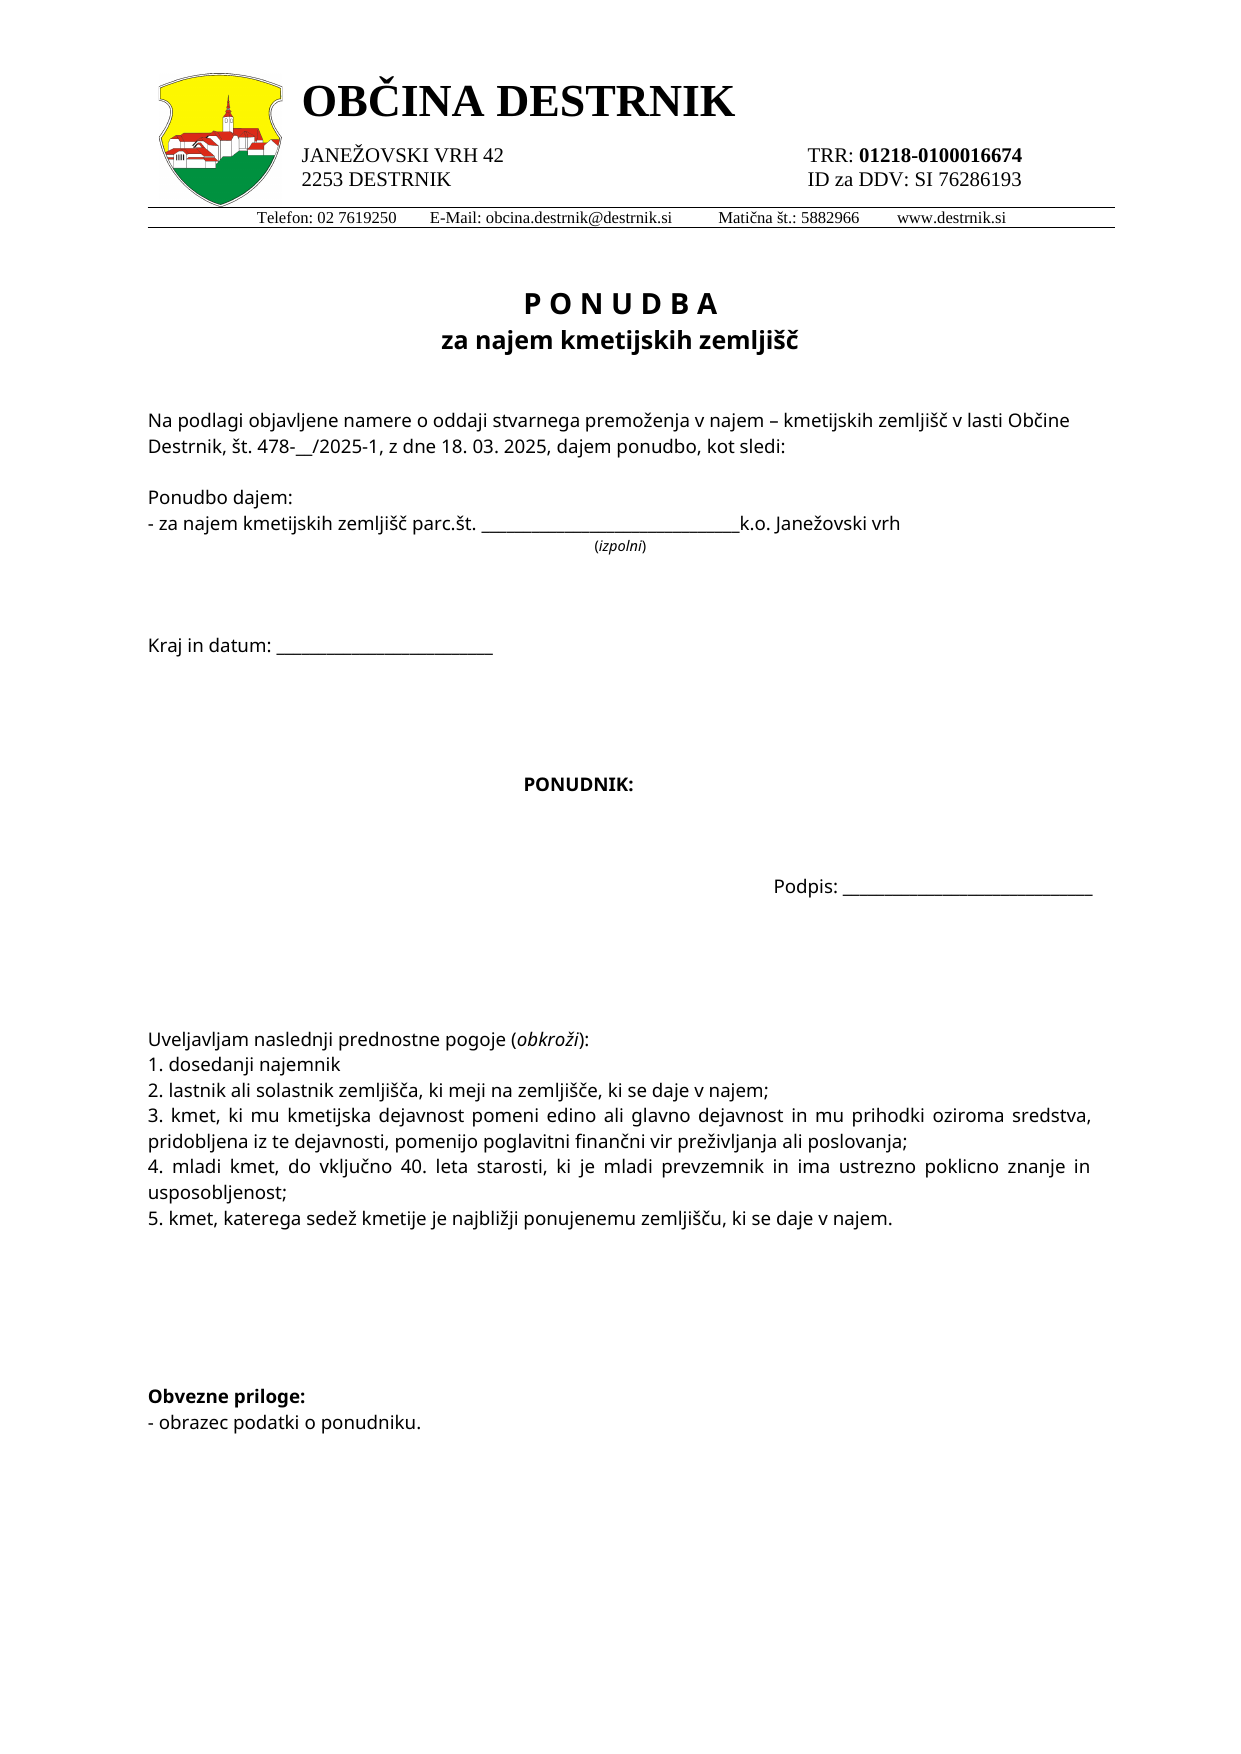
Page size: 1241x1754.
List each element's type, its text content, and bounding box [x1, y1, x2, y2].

text za najem kmetijskih zemljišč [148, 323, 1093, 357]
text P O N U D B A [148, 283, 1093, 323]
text 5. kmet, katerega sedež kmetije je najbližji ponujenemu zemljišču, ki se daje v najem. [148, 1205, 1093, 1230]
text - obrazec podatki o ponudniku. [148, 1409, 1093, 1434]
text Uveljavljam naslednji prednostne pogoje (obkroži): [148, 1026, 1093, 1052]
text 1. dosedanji najemnik [148, 1052, 1093, 1077]
text Podpis: ______________________________ [148, 873, 1093, 898]
text - za najem kmetijskih zemljišč parc.št. _______________________________k.o. Janežovski vrh [148, 510, 1093, 535]
text Ponudbo dajem: [148, 484, 1093, 510]
text 3. kmet, ki mu kmetijska dejavnost pomeni edino ali glavno dejavnost in mu prihodki oziroma sredstva, pridobljena iz te dejavnosti, pomenijo poglavitni finančni vir preživljanja ali poslovanja; [148, 1103, 1093, 1154]
picture [158, 73, 283, 207]
text 2. lastnik ali solastnik zemljišča, ki meji na zemljišče, ki se daje v najem; [148, 1077, 1093, 1103]
text 4. mladi kmet, do vključno 40. leta starosti, ki je mladi prevzemnik in ima ustrezno poklicno znanje in usposobljenost; [148, 1154, 1093, 1205]
text PONUDNIK: [148, 771, 1093, 796]
text (izpolni) [148, 535, 1093, 555]
text Na podlagi objavljene namere o oddaji stvarnega premoženja v najem – kmetijskih zemljišč v lasti Občine Destrnik, št. 478-__/2025-1, z dne 18. 03. 2025, dajem ponudbo, kot sledi: [148, 408, 1093, 459]
text Kraj in datum: __________________________ [148, 632, 1093, 657]
text Obvezne priloge: [148, 1383, 1093, 1409]
